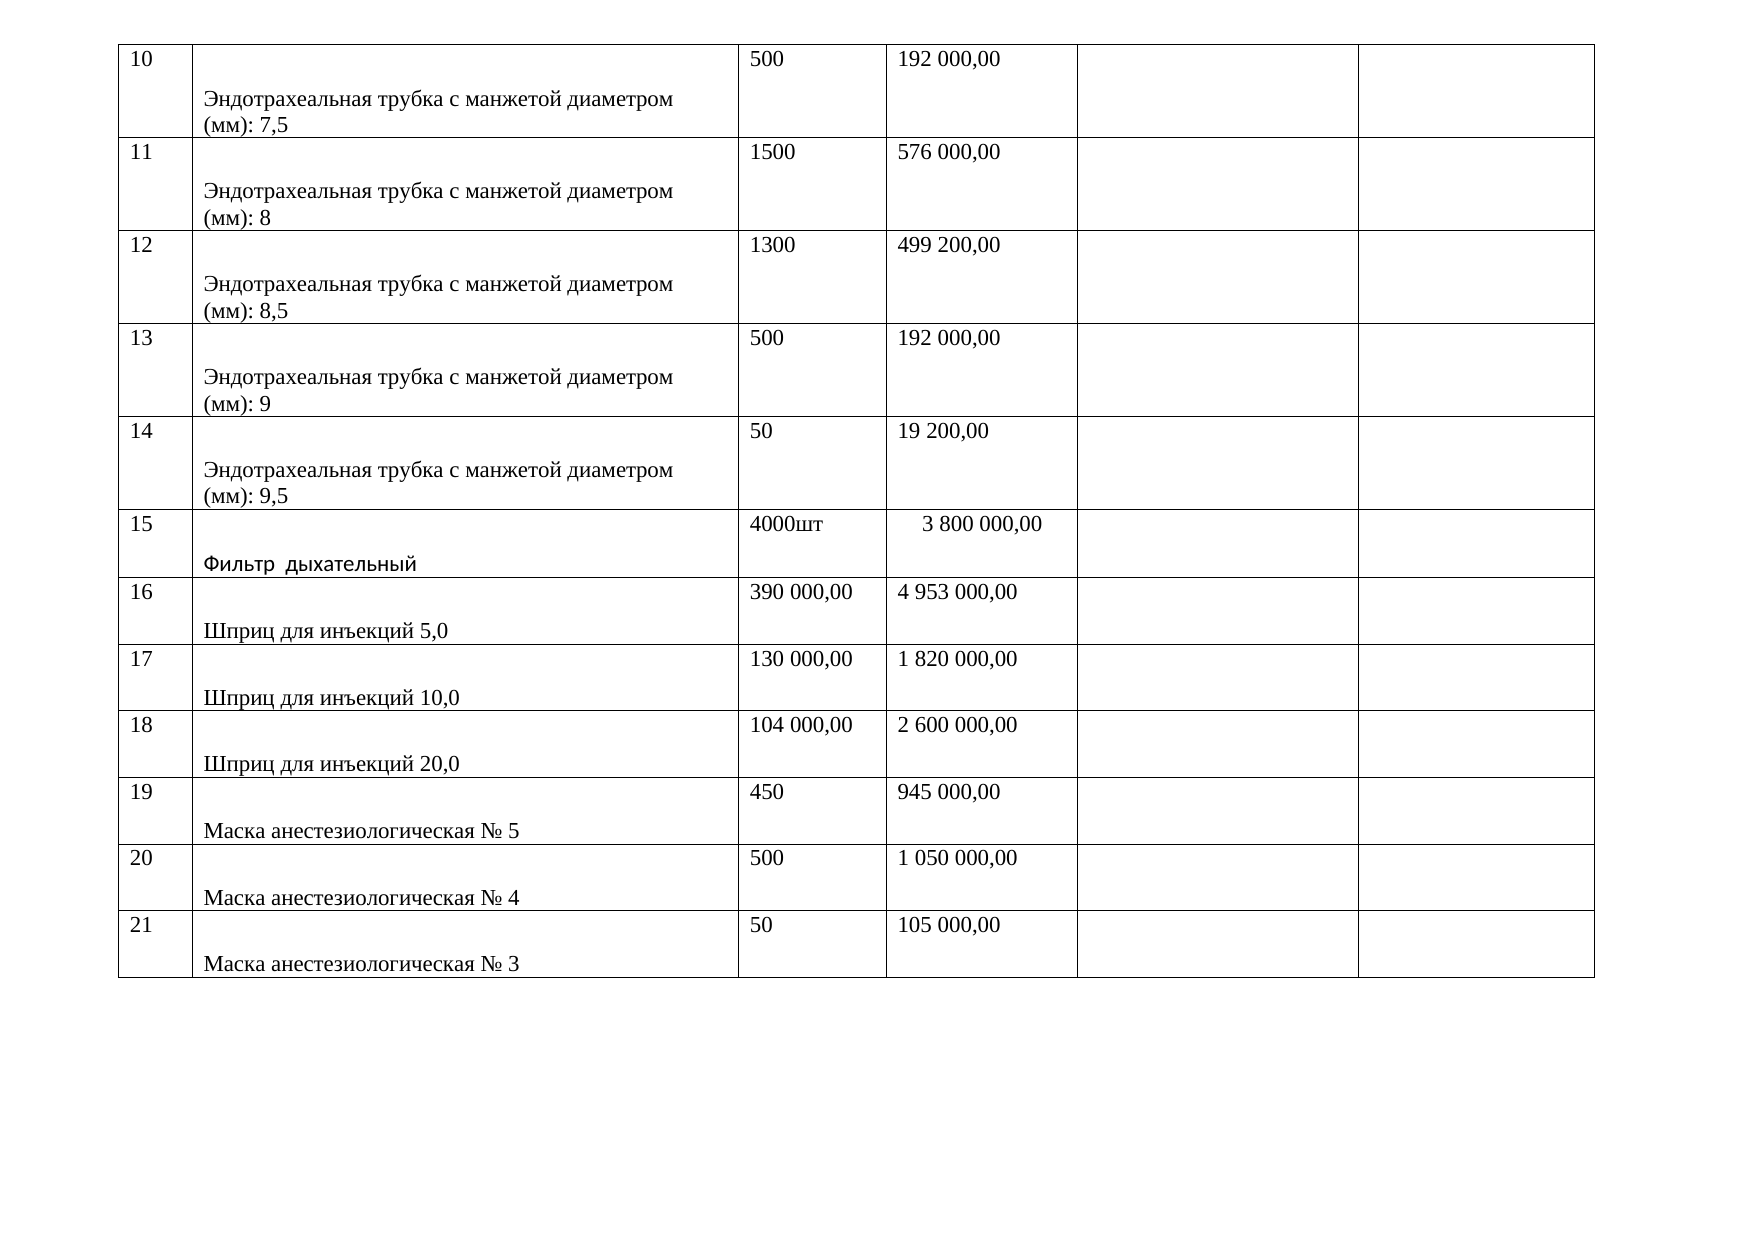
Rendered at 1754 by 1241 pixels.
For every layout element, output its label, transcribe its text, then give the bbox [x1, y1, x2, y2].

table_cell [1359, 45, 1594, 137]
table_cell 1 820 000,00 [887, 645, 1077, 710]
table_cell 17 [119, 645, 192, 710]
table_cell 500 [739, 45, 886, 137]
table_cell 1300 [739, 231, 886, 323]
table_cell 945 000,00 [887, 778, 1077, 843]
table_cell 390 000,00 [739, 578, 886, 644]
table_cell [1078, 324, 1358, 416]
table_cell [1359, 845, 1594, 910]
table_cell 19 [119, 778, 192, 843]
table_cell 3 800 000,00 [887, 510, 1077, 577]
table_cell Маска анестезиологическая № 3 [193, 911, 738, 977]
table_cell 13 [119, 324, 192, 416]
table_cell [1359, 324, 1594, 416]
table_cell [1078, 845, 1358, 910]
table_cell 104 000,00 [739, 711, 886, 777]
table_cell Фильтр дыхательный [193, 510, 738, 577]
table_cell 11 [119, 138, 192, 230]
table_cell 50 [739, 911, 886, 977]
table_cell [1078, 138, 1358, 230]
table_cell 15 [119, 510, 192, 577]
table_cell 192 000,00 [887, 45, 1077, 137]
table_cell 4000шт [739, 510, 886, 577]
table_cell 450 [739, 778, 886, 843]
table_cell Эндотрахеальная трубка с манжетой диаметром (мм): 9 [193, 324, 738, 416]
table_cell 130 000,00 [739, 645, 886, 710]
table_cell 500 [739, 845, 886, 910]
table_cell Шприц для инъекций 20,0 [193, 711, 738, 777]
table_cell [1359, 578, 1594, 644]
table_cell [1359, 645, 1594, 710]
table_cell [1359, 510, 1594, 577]
table_cell [1078, 911, 1358, 977]
table_cell [1078, 711, 1358, 777]
table_cell [1359, 417, 1594, 509]
table_cell 1 050 000,00 [887, 845, 1077, 910]
table_cell Эндотрахеальная трубка с манжетой диаметром (мм): 9,5 [193, 417, 738, 509]
table_cell Шприц для инъекций 5,0 [193, 578, 738, 644]
table_cell [1078, 417, 1358, 509]
table_cell 2 600 000,00 [887, 711, 1077, 777]
table_cell [1359, 231, 1594, 323]
table_cell 192 000,00 [887, 324, 1077, 416]
table_cell Эндотрахеальная трубка с манжетой диаметром (мм): 8 [193, 138, 738, 230]
table_cell [1359, 711, 1594, 777]
table_cell [1078, 645, 1358, 710]
table_cell [1078, 45, 1358, 137]
table_cell [1359, 911, 1594, 977]
table_cell Эндотрахеальная трубка с манжетой диаметром (мм): 7,5 [193, 45, 738, 137]
table_cell 4 953 000,00 [887, 578, 1077, 644]
table_cell 14 [119, 417, 192, 509]
table_cell 21 [119, 911, 192, 977]
table_cell 576 000,00 [887, 138, 1077, 230]
table_cell 12 [119, 231, 192, 323]
table_cell Шприц для инъекций 10,0 [193, 645, 738, 710]
table_cell 18 [119, 711, 192, 777]
table_cell [1078, 231, 1358, 323]
table_cell [1359, 138, 1594, 230]
table_cell 499 200,00 [887, 231, 1077, 323]
table_cell [1078, 510, 1358, 577]
table_cell 16 [119, 578, 192, 644]
table_cell Эндотрахеальная трубка с манжетой диаметром (мм): 8,5 [193, 231, 738, 323]
table_cell 105 000,00 [887, 911, 1077, 977]
table_cell 500 [739, 324, 886, 416]
table_cell 20 [119, 845, 192, 910]
table_cell Маска анестезиологическая № 5 [193, 778, 738, 843]
table_cell 1500 [739, 138, 886, 230]
table_cell 50 [739, 417, 886, 509]
table_cell [1359, 778, 1594, 843]
table_cell [1078, 578, 1358, 644]
table_cell 10 [119, 45, 192, 137]
table_cell 19 200,00 [887, 417, 1077, 509]
table_cell [1078, 778, 1358, 843]
table_cell Маска анестезиологическая № 4 [193, 845, 738, 910]
